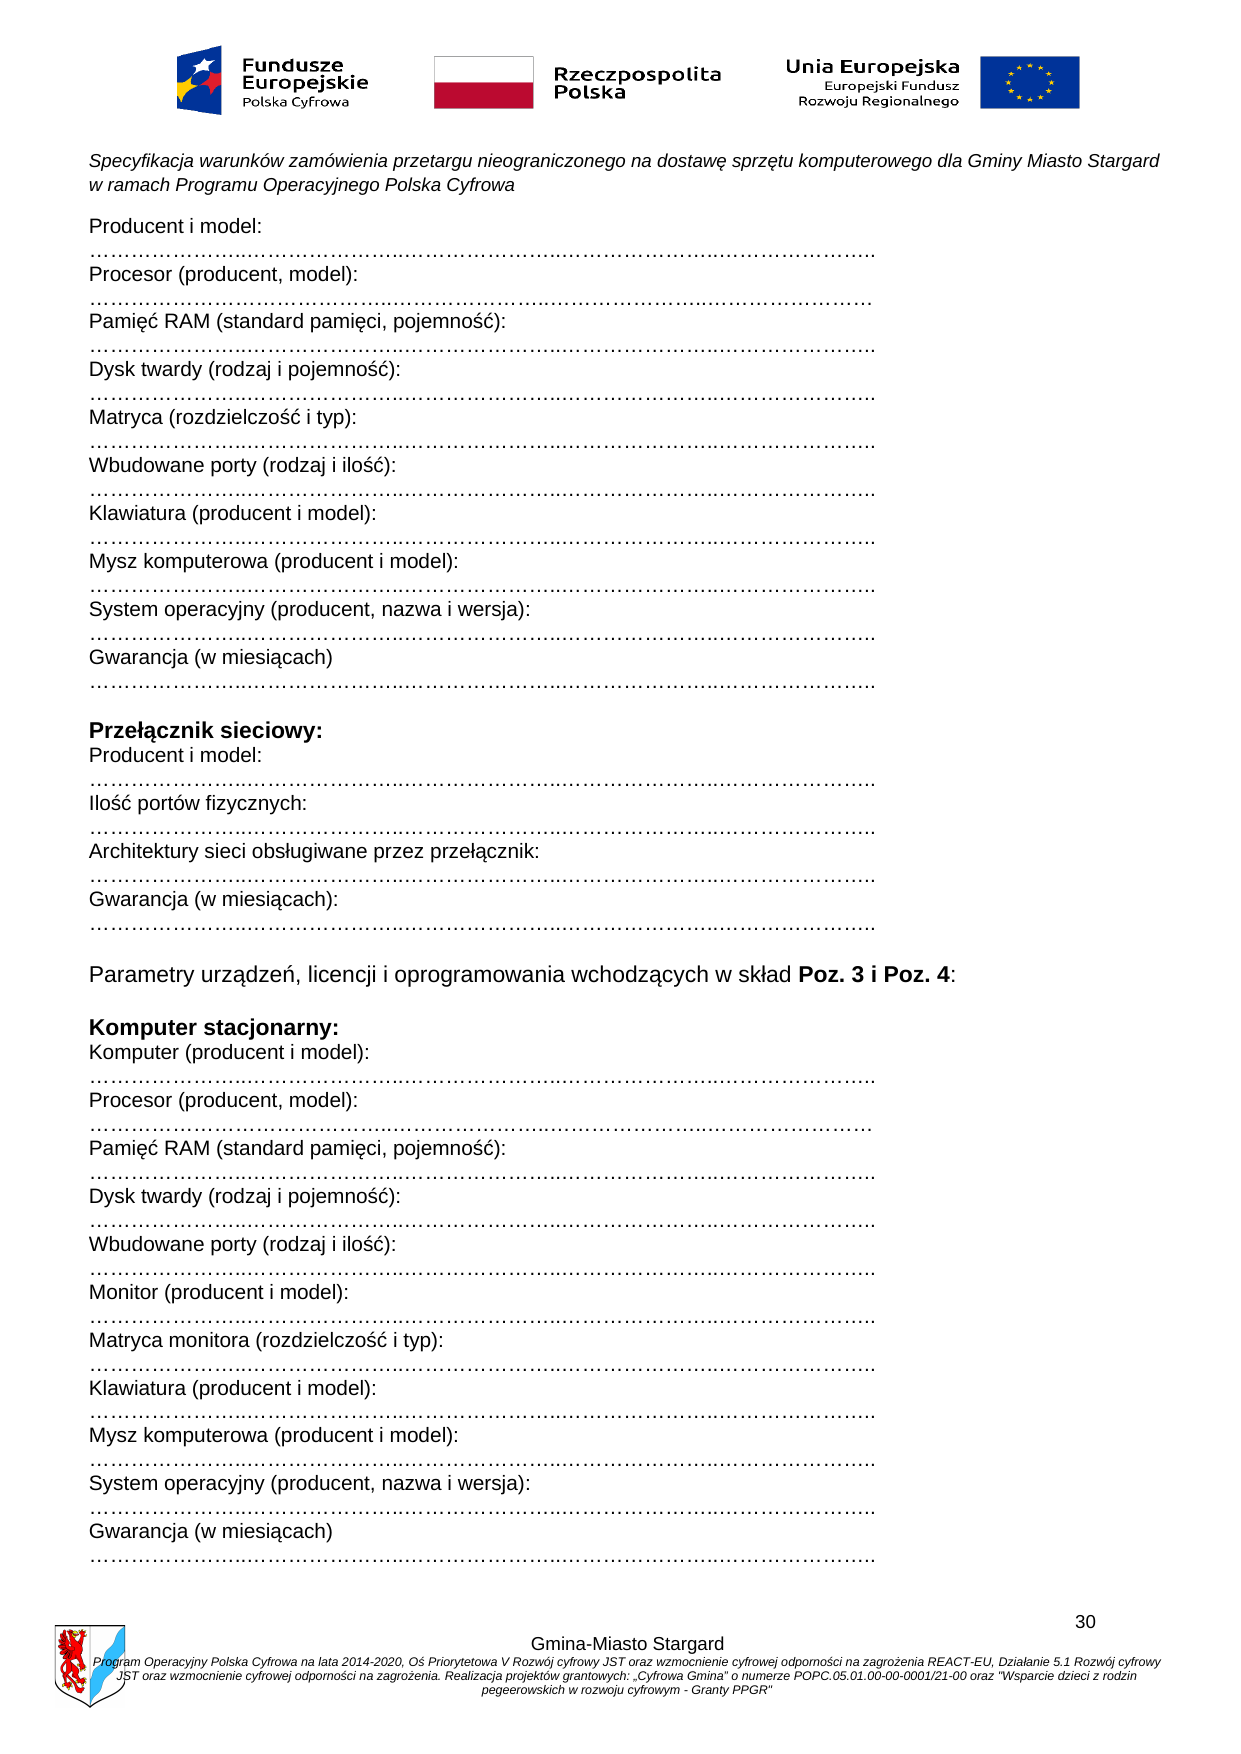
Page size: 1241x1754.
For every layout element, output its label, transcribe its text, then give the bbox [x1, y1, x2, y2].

text Procesor (producent, model): [89, 261, 1166, 285]
text Dysk twardy (rodzaj i pojemność): [89, 1184, 1166, 1208]
text …………………..…………………..…………………..…………………..………………….. [89, 669, 1166, 693]
text ……………………………………..…………………..…………………..…………………… [89, 285, 1166, 309]
text Matryca (rozdzielczość i typ): [89, 405, 1166, 429]
text Gwarancja (w miesiącach) [89, 645, 1166, 669]
text Przełącznik sieciowy: [89, 717, 1166, 743]
text …………………..…………………..…………………..…………………..………………….. [89, 381, 1166, 405]
text …………………..…………………..…………………..…………………..………………….. [89, 429, 1166, 453]
text System operacyjny (producent, nazwa i wersja): [89, 597, 1166, 621]
picture [155, 28, 1100, 132]
text System operacyjny (producent, nazwa i wersja): [89, 1471, 1166, 1495]
text …………………..…………………..…………………..…………………..………………….. [89, 911, 1166, 934]
text …………………..…………………..…………………..…………………..………………….. [89, 621, 1166, 645]
text Procesor (producent, model): [89, 1088, 1166, 1112]
text …………………..…………………..…………………..…………………..………………….. [89, 1064, 1166, 1088]
text Producent i model: [89, 743, 1166, 767]
text …………………..…………………..…………………..…………………..………………….. [89, 815, 1166, 839]
text Dysk twardy (rodzaj i pojemność): [89, 357, 1166, 381]
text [89, 237, 1166, 261]
text …………………..…………………..…………………..…………………..………………….. [89, 1303, 1166, 1327]
text …………………..…………………..…………………..…………………..………………….. [89, 477, 1166, 501]
text Mysz komputerowa (producent i model): [89, 1423, 1166, 1447]
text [89, 1543, 1166, 1567]
text …………………..…………………..…………………..…………………..………………….. [89, 525, 1166, 549]
text Architektury sieci obsługiwane przez przełącznik: [89, 839, 1166, 863]
text …………………..…………………..…………………..…………………..………………….. [89, 863, 1166, 887]
text …………………..…………………..…………………..…………………..………………….. [89, 1447, 1166, 1471]
text ……………………………………..…………………..…………………..…………………… [89, 1112, 1166, 1136]
text …………………..…………………..…………………..…………………..………………….. [89, 1399, 1166, 1423]
text Matryca monitora (rozdzielczość i typ): [89, 1327, 1166, 1351]
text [89, 1495, 1166, 1519]
text Pamięć RAM (standard pamięci, pojemność): [89, 309, 1166, 333]
text Parametry urządzeń, licencji i oprogramowania wchodzących w skład Poz. 3 i Poz. 4: [89, 961, 1166, 987]
text Komputer stacjonarny: [89, 1014, 1166, 1040]
text …………………..…………………..…………………..…………………..………………….. [89, 573, 1166, 597]
text Wbudowane porty (rodzaj i ilość): [89, 453, 1166, 477]
text …………………..…………………..…………………..…………………..………………….. [89, 1160, 1166, 1184]
text Wbudowane porty (rodzaj i ilość): [89, 1232, 1166, 1256]
text Gwarancja (w miesiącach): [89, 887, 1166, 911]
text …………………..…………………..…………………..…………………..………………….. [89, 1208, 1166, 1232]
text …………………..…………………..…………………..…………………..………………….. [89, 1351, 1166, 1375]
text …………………..…………………..…………………..…………………..………………….. [89, 1256, 1166, 1279]
text Komputer (producent i model): [89, 1040, 1166, 1064]
text Pamięć RAM (standard pamięci, pojemność): [89, 1136, 1166, 1160]
text …………………..…………………..…………………..…………………..………………….. [89, 333, 1166, 357]
text Ilość portów fizycznych: [89, 791, 1166, 815]
text Klawiatura (producent i model): [89, 1375, 1166, 1399]
picture [54, 1625, 126, 1708]
text Gwarancja (w miesiącach) [89, 1519, 1166, 1543]
text …………………..…………………..…………………..…………………..………………….. [89, 767, 1166, 791]
text Monitor (producent i model): [89, 1279, 1166, 1303]
text Klawiatura (producent i model): [89, 501, 1166, 525]
text Mysz komputerowa (producent i model): [89, 549, 1166, 573]
text Producent i model: [89, 213, 1166, 237]
